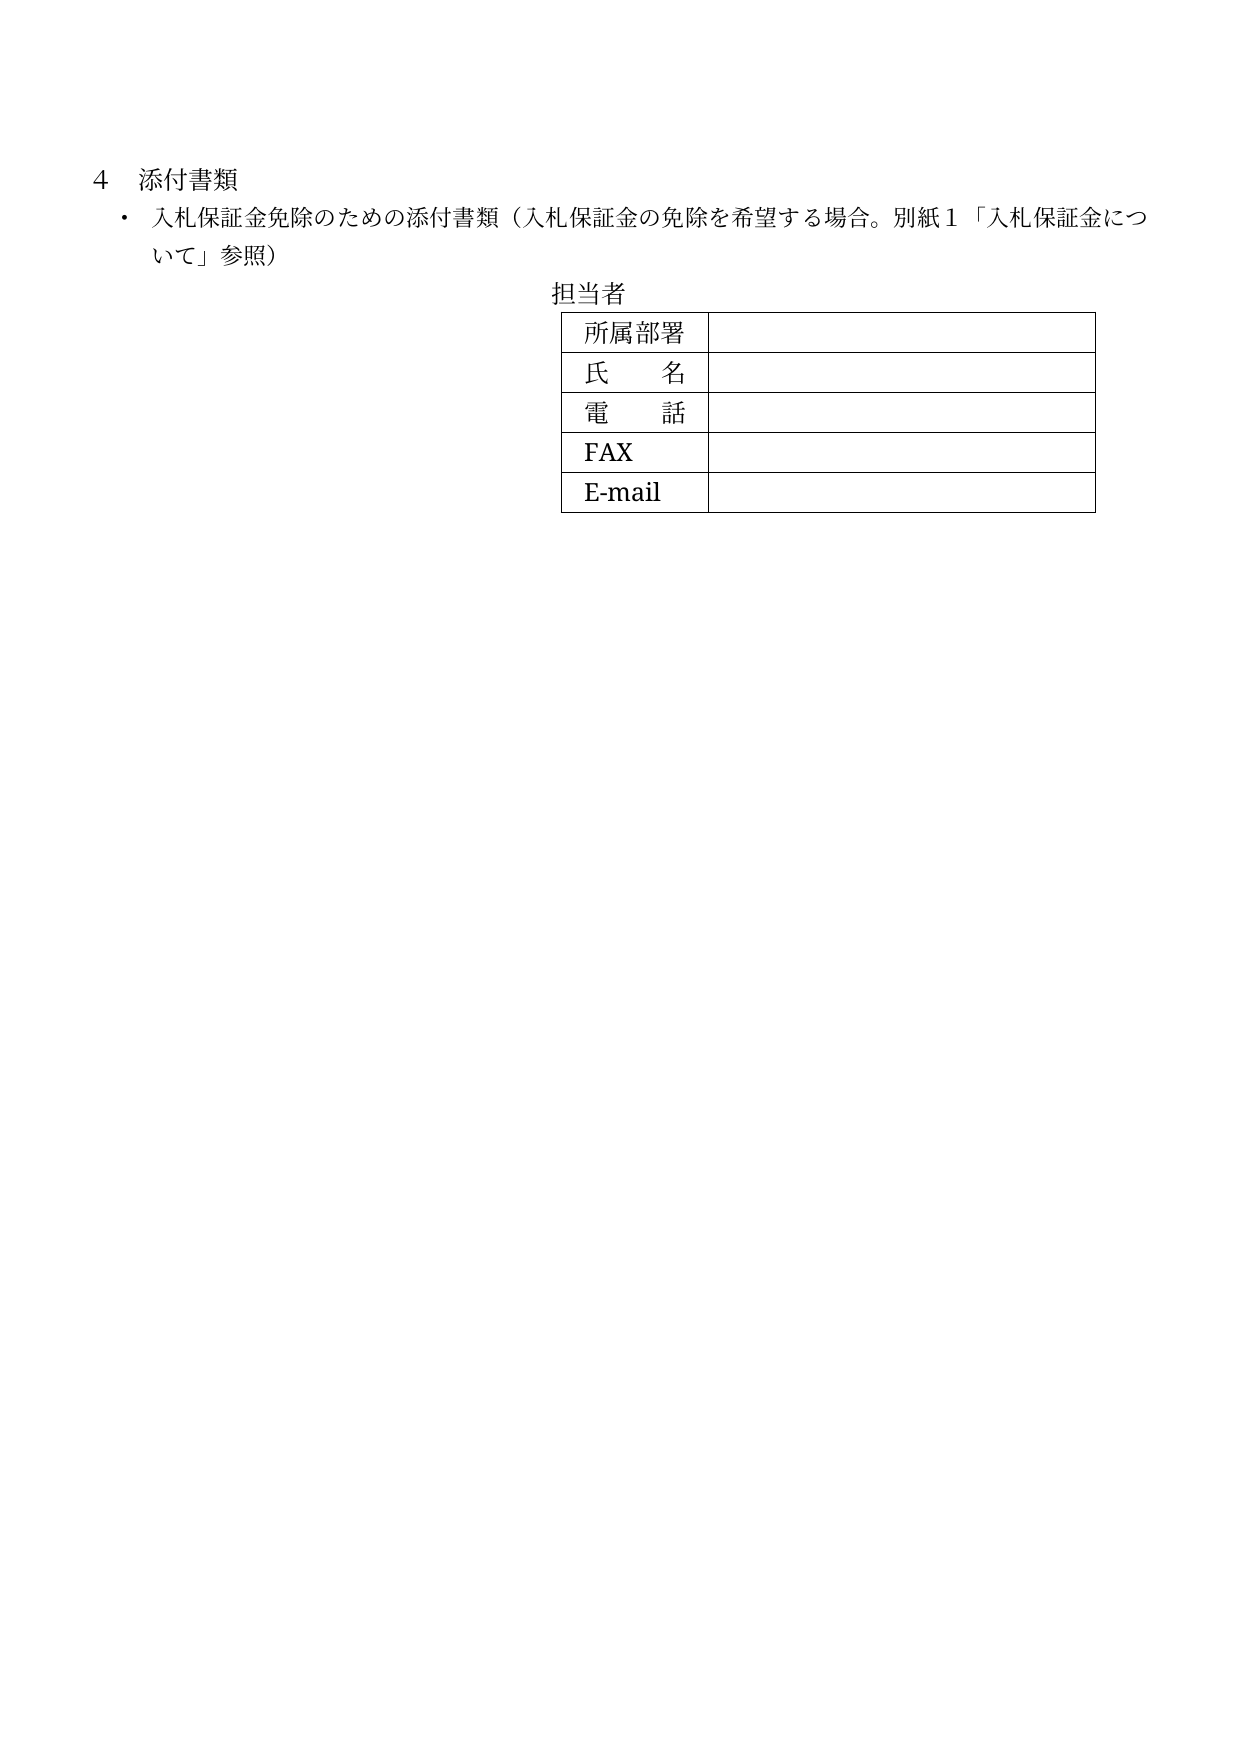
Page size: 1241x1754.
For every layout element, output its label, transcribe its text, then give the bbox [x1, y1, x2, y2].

table_cell 電話 [562, 393, 708, 432]
table_header 所属部署 [562, 313, 708, 352]
list 入札保証金免除のための添付書類（入札保証金の免除を希望する場合。別紙１「入札保証金について」参照） [114, 198, 1152, 274]
table_cell FAX [562, 433, 708, 472]
table_cell [709, 433, 1095, 472]
text 担当者 [89, 274, 1152, 312]
table_cell E-mail [562, 473, 708, 512]
table_header [709, 313, 1095, 352]
table_cell [709, 393, 1095, 432]
table_cell [709, 353, 1095, 392]
text ４ 添付書類 [89, 160, 1152, 198]
table_cell [709, 473, 1095, 512]
table_cell 氏名 [562, 353, 708, 392]
